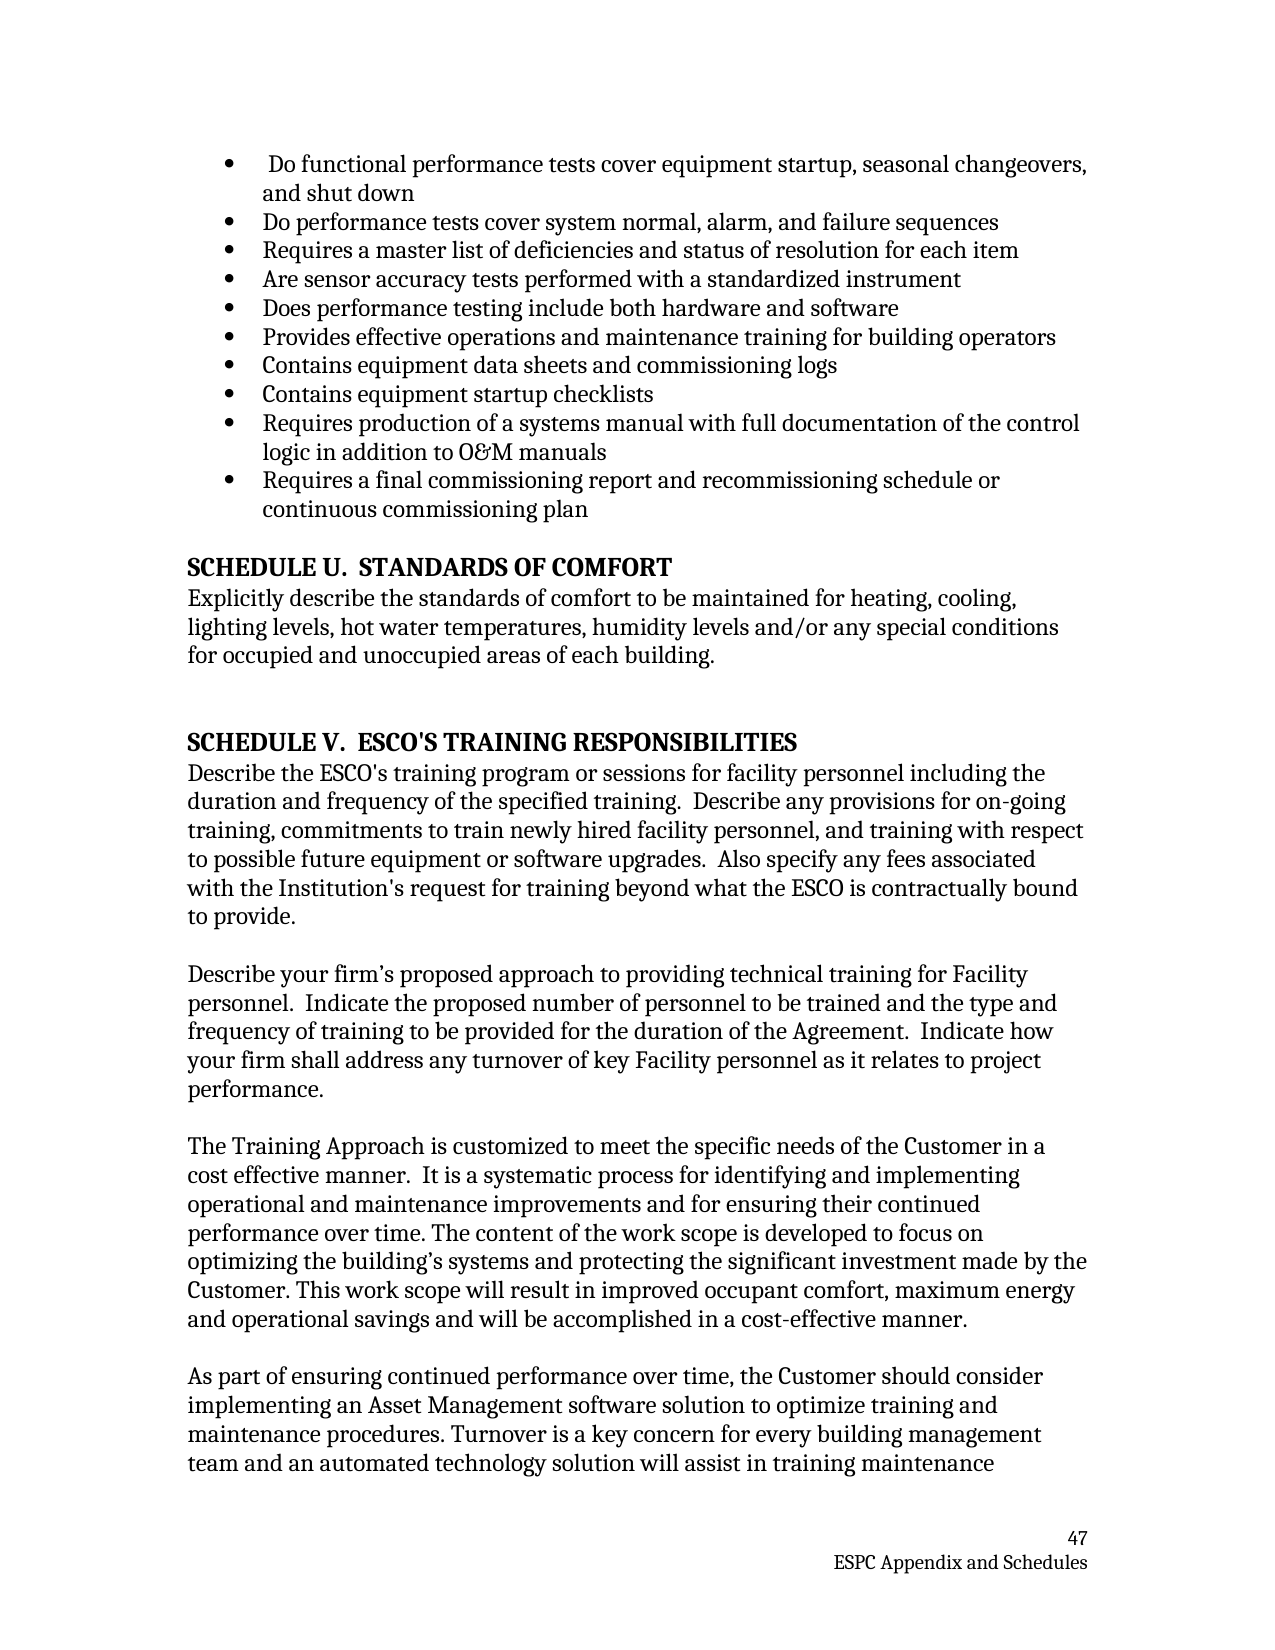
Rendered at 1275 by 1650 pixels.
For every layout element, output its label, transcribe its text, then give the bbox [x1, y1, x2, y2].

list Provides effective operations and maintenance training for building operators [225, 322, 1087, 351]
list Are sensor accuracy tests performed with a standardized instrument [225, 265, 1087, 294]
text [187, 1362, 1087, 1477]
text Describe your firm’s proposed approach to providing technical training for Facility personnel. Indicate the proposed number of personnel to be trained and the type and frequency of training to be provided for the duration of the Agreement. Indicate how your firm shall address any turnover of key Facility personnel as it relates to project performance. [187, 960, 1087, 1103]
list Contains equipment startup checklists [225, 380, 1087, 409]
text Explicitly describe the standards of comfort to be maintained for heating, cooling, lighting levels, hot water temperatures, humidity levels and/or any special conditions for occupied and unoccupied areas of each building. [187, 584, 1087, 670]
list Requires production of a systems manual with full documentation of the control logic in addition to O&M manuals [225, 409, 1087, 466]
list Does performance testing include both hardware and software [225, 294, 1087, 322]
text Describe the ESCO's training program or sessions for facility personnel including the duration and frequency of the specified training. Describe any provisions for on-going training, commitments to train newly hired facility personnel, and training with respect to possible future equipment or software upgrades. Also specify any fees associated with the Institution's request for training beyond what the ESCO is contractually bound to provide. [187, 758, 1087, 931]
list Requires a master list of deficiencies and status of resolution for each item [225, 236, 1087, 265]
list Do functional performance tests cover equipment startup, seasonal changeovers, and shut down [225, 150, 1087, 207]
list Contains equipment data sheets and commissioning logs [225, 351, 1087, 380]
list Do performance tests cover system normal, alarm, and failure sequences [225, 207, 1087, 236]
list Requires a final commissioning report and recommissioning schedule or continuous commissioning plan [225, 466, 1087, 524]
text SCHEDULE V. ESCO'S TRAINING RESPONSIBILITIES [187, 727, 1087, 758]
text SCHEDULE U. STANDARDS OF COMFORT [187, 552, 1087, 584]
text The Training Approach is customized to meet the specific needs of the Customer in a cost effective manner. It is a systematic process for identifying and implementing operational and maintenance improvements and for ensuring their continued performance over time. The content of the work scope is developed to focus on optimizing the building’s systems and protecting the significant investment made by the Customer. This work scope will result in improved occupant comfort, maximum energy and operational savings and will be accomplished in a cost-effective manner. [187, 1132, 1087, 1333]
